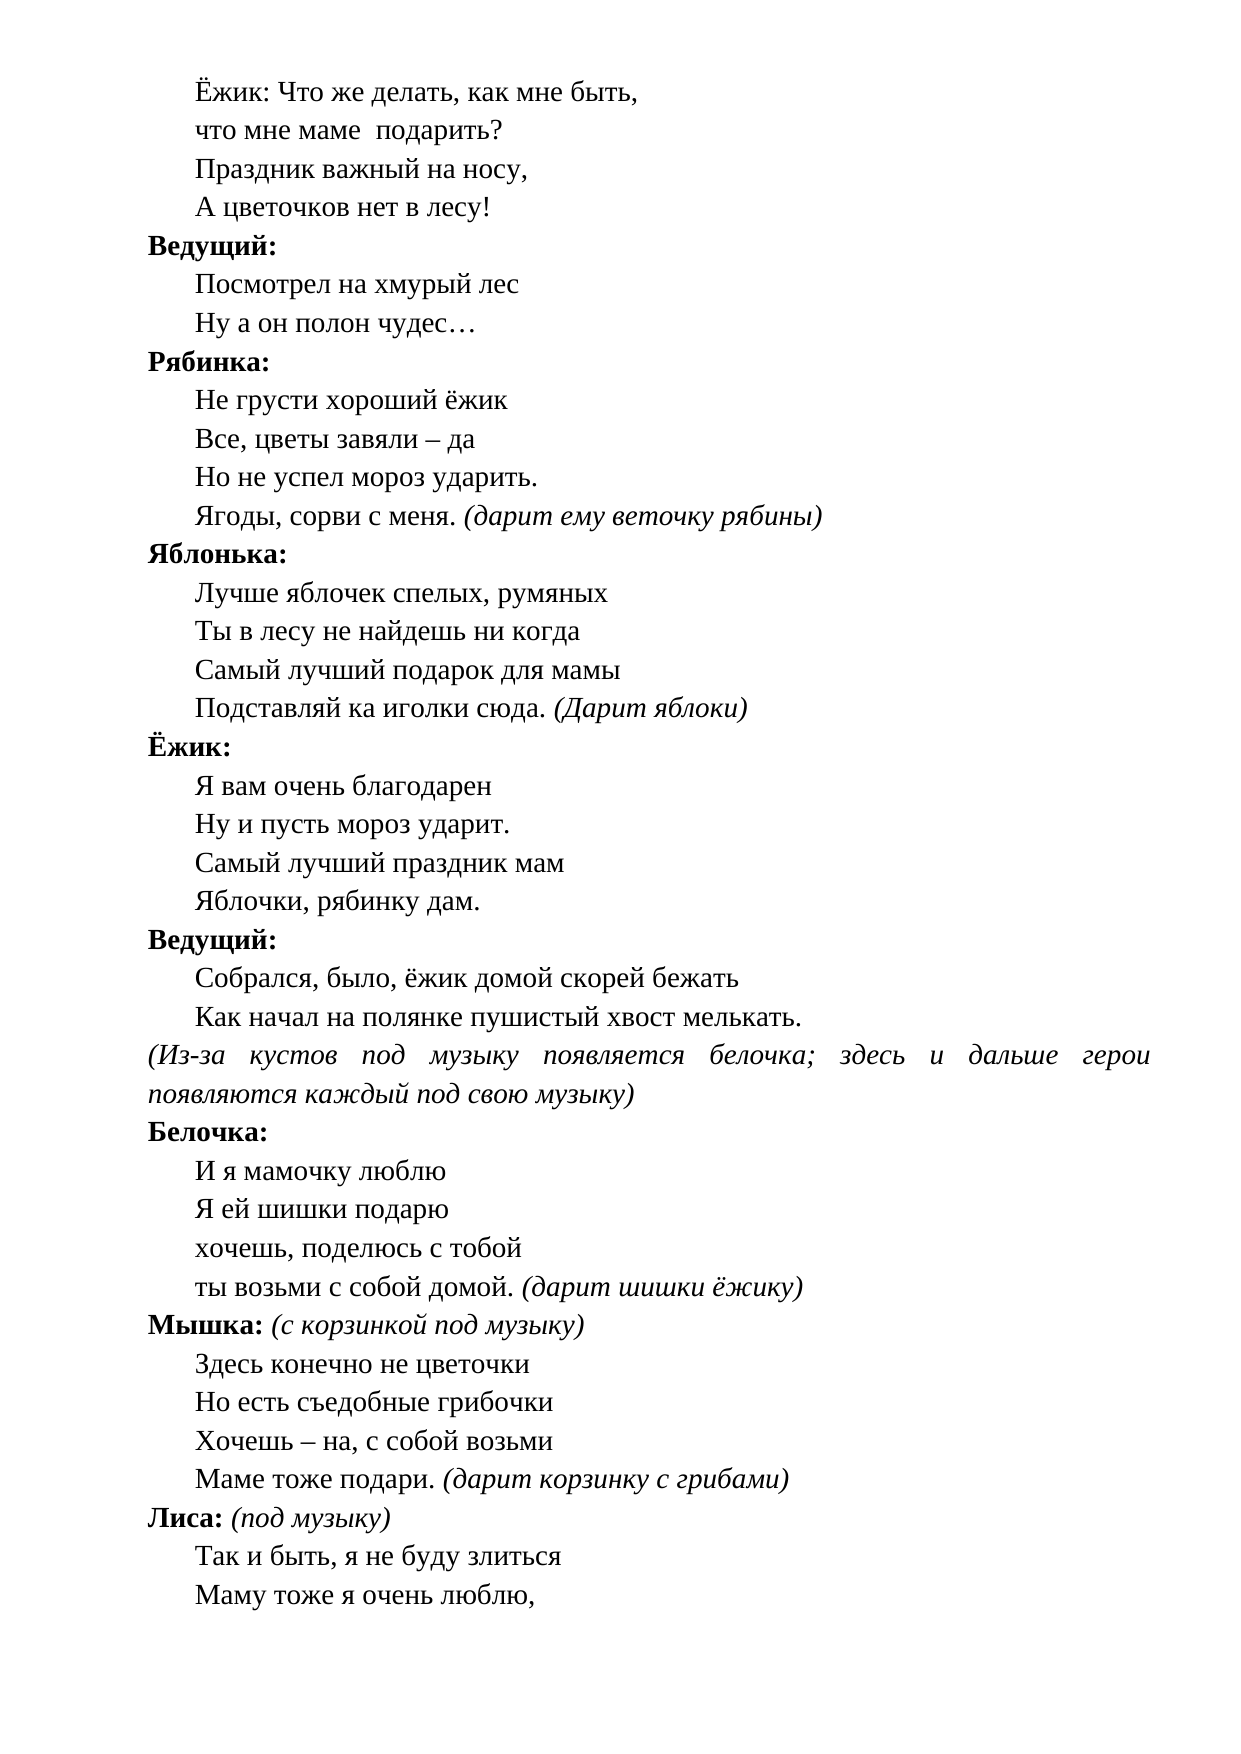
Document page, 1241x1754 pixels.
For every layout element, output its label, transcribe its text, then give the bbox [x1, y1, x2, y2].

text Яблонька: [148, 536, 1152, 570]
text Посмотрел на хмурый лес Ну а он полон чудес… [194, 267, 1152, 339]
text Лиса: (под музыку) [148, 1500, 1152, 1533]
text Рябинка: [148, 344, 1152, 377]
text Лучше яблочек спелых, румяных Ты в лесу не найдешь ни когда Самый лучший подарок для мамы Подставляй ка иголки сюда. (Дарит яблоки) [194, 575, 1152, 724]
text Я вам очень благодарен Ну и пусть мороз ударит. Самый лучший праздник мам Яблочки, рябинку дам. [194, 768, 1152, 917]
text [194, 1538, 1152, 1611]
text Белочка: [148, 1114, 1152, 1148]
text Ведущий: [148, 922, 1152, 955]
text (Из-за кустов под музыку появляется белочка; здесь и дальше герои появляются каждый под свою музыку) [148, 1037, 1152, 1109]
text Здесь конечно не цветочки Но есть съедобные грибочки Хочешь – на, с собой возьми Маме тоже подари. (дарит корзинку с грибами) [194, 1346, 1152, 1495]
text Ведущий: [148, 228, 1152, 262]
text Не грусти хороший ёжик Все, цветы завяли – да Но не успел мороз ударить. Ягоды, сорви с меня. (дарит ему веточку рябины) [194, 382, 1152, 531]
text Мышка: (с корзинкой под музыку) [148, 1307, 1152, 1341]
text Ёжик: Что же делать, как мне быть, что мне маме подарить? Праздник важный на носу, А цветочков нет в лесу! [194, 74, 1152, 223]
text И я мамочку люблю Я ей шишки подарю хочешь, поделюсь с тобой ты возьми с собой домой. (дарит шишки ёжику) [194, 1153, 1152, 1302]
text Ёжик: [148, 729, 1152, 763]
text Собрался, было, ёжик домой скорей бежать Как начал на полянке пушистый хвост мелькать. [194, 960, 1152, 1032]
